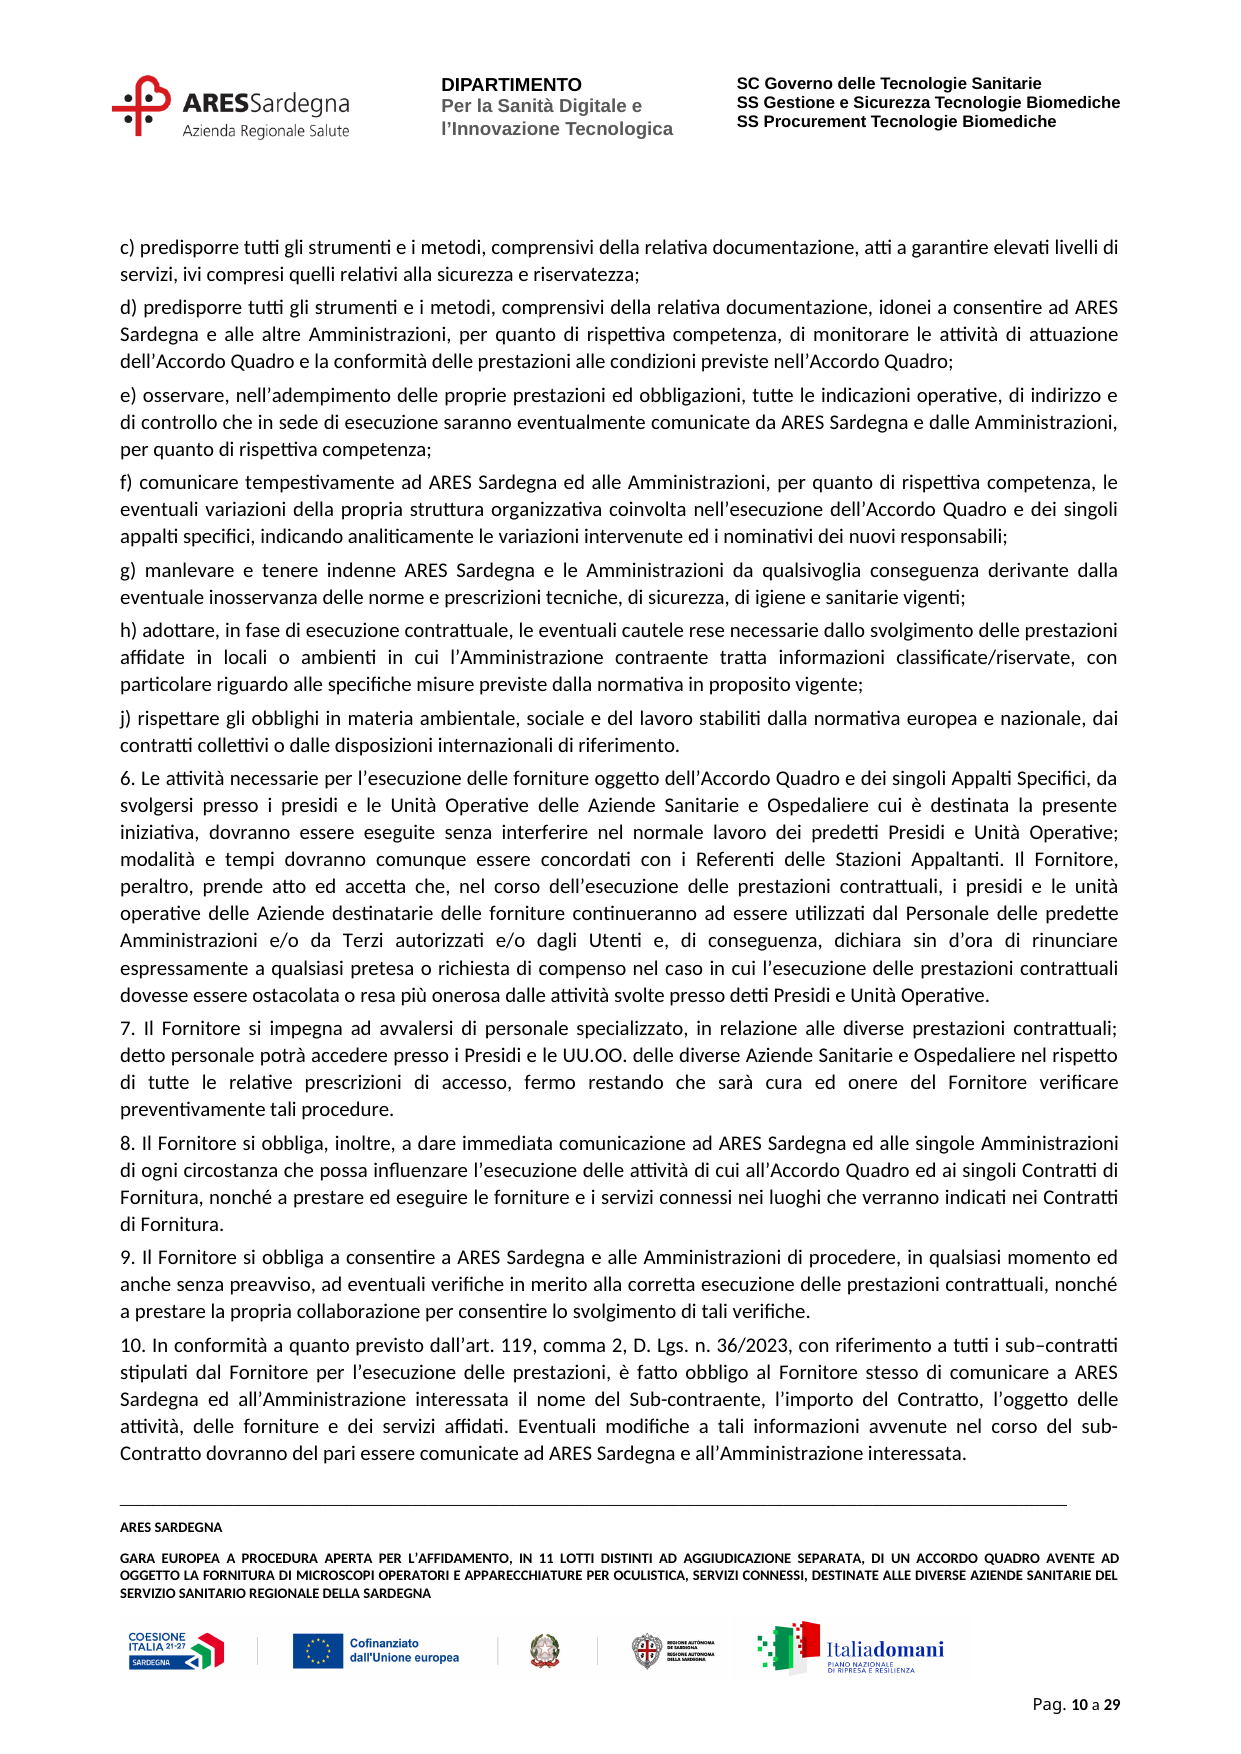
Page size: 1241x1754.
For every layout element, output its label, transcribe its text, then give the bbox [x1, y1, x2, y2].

picture [101, 73, 367, 141]
picture [731, 1614, 973, 1680]
text 10. In conformità a quanto previsto dall’art. 119, comma 2, D. Lgs. n. 36/2023, con riferimento a tutti i sub–contratti stipulati dal Fornitore per l’esecuzione delle prestazioni, è fatto obbligo al Fornitore stesso di comunicare a ARES Sardegna ed all’Amministrazione interessata il nome del Sub-contraente, l’importo del Contratto, l’oggetto delle attività, delle forniture e dei servizi affidati. Eventuali modifiche a tali informazioni avvenute nel corso del sub-Contratto dovranno del pari essere comunicate ad ARES Sardegna e all’Amministrazione interessata. [120, 1330, 1120, 1466]
text d) predisporre tutti gli strumenti e i metodi, comprensivi della relativa documentazione, idonei a consentire ad ARES Sardegna e alle altre Amministrazioni, per quanto di rispettiva competenza, di monitorare le attività di attuazione dell’Accordo Quadro e la conformità delle prestazioni alle condizioni previste nell’Accordo Quadro; [120, 293, 1120, 374]
text h) adottare, in fase di esecuzione contrattuale, le eventuali cautele rese necessarie dallo svolgimento delle prestazioni affidate in locali o ambienti in cui l’Amministrazione contraente tratta informazioni classificate/riservate, con particolare riguardo alle specifiche misure previste dalla normativa in proposito vigente; [120, 616, 1120, 697]
text g) manlevare e tenere indenne ARES Sardegna e le Amministrazioni da qualsivoglia conseguenza derivante dalla eventuale inosservanza delle norme e prescrizioni tecniche, di sicurezza, di igiene e sanitarie vigenti; [120, 555, 1120, 609]
text 9. Il Fornitore si obbliga a consentire a ARES Sardegna e alle Amministrazioni di procedere, in qualsiasi momento ed anche senza preavviso, ad eventuali verifiche in merito alla corretta esecuzione delle prestazioni contrattuali, nonché a prestare la propria collaborazione per consentire lo svolgimento di tali verifiche. [120, 1243, 1120, 1324]
text e) osservare, nell’adempimento delle proprie prestazioni ed obbligazioni, tutte le indicazioni operative, di indirizzo e di controllo che in sede di esecuzione saranno eventualmente comunicate da ARES Sardegna e dalle Amministrazioni, per quanto di rispettiva competenza; [120, 380, 1120, 462]
text 7. Il Fornitore si impegna ad avvalersi di personale specializzato, in relazione alle diverse prestazioni contrattuali; detto personale potrà accedere presso i Presidi e le UU.OO. delle diverse Aziende Sanitarie e Ospedaliere nel rispetto di tutte le relative prescrizioni di accesso, fermo restando che sarà cura ed onere del Fornitore verificare preventivamente tali procedure. [120, 1014, 1120, 1122]
text 6. Le attività necessarie per l’esecuzione delle forniture oggetto dell’Accordo Quadro e dei singoli Appalti Specifici, da svolgersi presso i presidi e le Unità Operative delle Aziende Sanitarie e Ospedaliere cui è destinata la presente iniziativa, dovranno essere eseguite senza interferire nel normale lavoro dei predetti Presidi e Unità Operative; modalità e tempi dovranno comunque essere concordati con i Referenti delle Stazioni Appaltanti. Il Fornitore, peraltro, prende atto ed accetta che, nel corso dell’esecuzione delle prestazioni contrattuali, i presidi e le unità operative delle Aziende destinatarie delle forniture continueranno ad essere utilizzati dal Personale delle predette Amministrazioni e/o da Terzi autorizzati e/o dagli Utenti e, di conseguenza, dichiara sin d’ora di rinunciare espressamente a qualsiasi pretesa o richiesta di compenso nel caso in cui l’esecuzione delle prestazioni contrattuali dovesse essere ostacolata o resa più onerosa dalle attività svolte presso detti Presidi e Unità Operative. [120, 764, 1120, 1007]
text 8. Il Fornitore si obbliga, inoltre, a dare immediata comunicazione ad ARES Sardegna ed alle singole Amministrazioni di ogni circostanza che possa influenzare l’esecuzione delle attività di cui all’Accordo Quadro ed ai singoli Contratti di Fornitura, nonché a prestare ed eseguire le forniture e i servizi connessi nei luoghi che verranno indicati nei Contratti di Fornitura. [120, 1128, 1120, 1237]
text j) rispettare gli obblighi in materia ambientale, sociale e del lavoro stabiliti dalla normativa europea e nazionale, dai contratti collettivi o dalle disposizioni internazionali di riferimento. [120, 703, 1120, 757]
text c) predisporre tutti gli strumenti e i metodi, comprensivi della relativa documentazione, atti a garantire elevati livelli di servizi, ivi compresi quelli relativi alla sicurezza e riservatezza; [120, 232, 1120, 287]
text f) comunicare tempestivamente ad ARES Sardegna ed alle Amministrazioni, per quanto di rispettiva competenza, le eventuali variazioni della propria struttura organizzativa coinvolta nell’esecuzione dell’Accordo Quadro e dei singoli appalti specifici, indicando analiticamente le variazioni intervenute ed i nominativi dei nuovi responsabili; [120, 468, 1120, 549]
